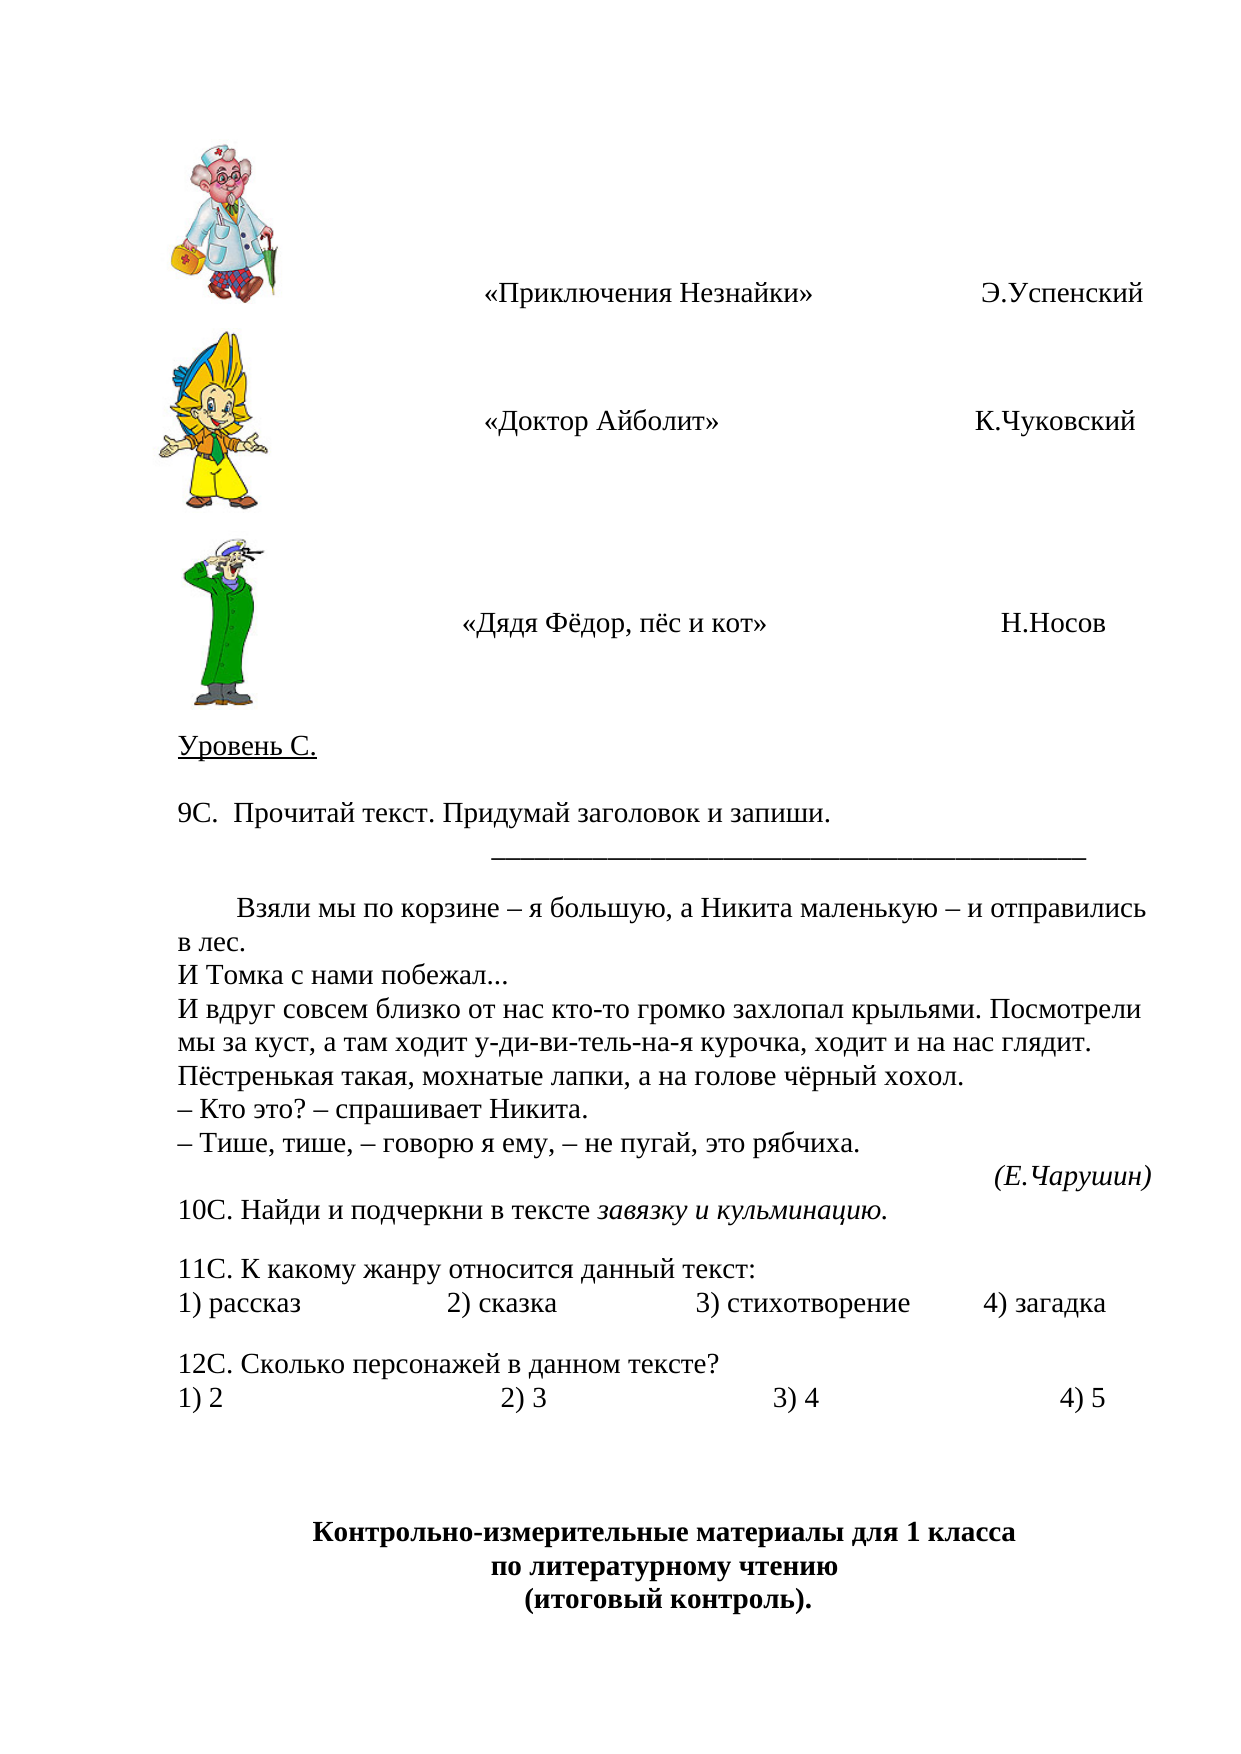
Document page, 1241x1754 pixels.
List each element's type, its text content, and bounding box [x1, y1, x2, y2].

text Уровень С. [177, 728, 1152, 761]
text Взяли мы по корзине – я большую, а Никита маленькую – и отправились в лес. И Томка с нами побежал... И вдруг совсем близко от нас кто-то громко захлопал крыльями. Посмотрели мы за куст, а там ходит у-ди-ви-тель-на-я курочка, ходит и на нас глядит. Пёстренькая такая, мохнатые лапки, а на голове чёрный хохол. – Кто это? – спрашивает Никита. – Тише, тише, – говорю я ему, – не пугай, это рябчиха. [177, 890, 1152, 1158]
text Контрольно-измерительные материалы для 1 класса [177, 1514, 1152, 1548]
text 12С. Сколько персонажей в данном тексте? [177, 1347, 1152, 1380]
text по литературному чтению [177, 1548, 1152, 1581]
text (Е.Чарушин) [177, 1158, 1152, 1192]
text 10С. Найди и подчеркни в тексте завязку и кульминацию. [177, 1192, 1152, 1226]
picture [158, 139, 291, 304]
text «Приключения Незнайки» Э.Успенский [177, 275, 1152, 308]
text «Доктор Айболит» К.Чуковский [291, 403, 1152, 437]
text 9С. Прочитай текст. Придумай заголовок и запиши. [177, 795, 1152, 828]
text 11С. К какому жанру относится данный текст: [177, 1251, 1152, 1285]
text 1) 2 2) 3 3) 4 4) 5 [177, 1380, 1152, 1414]
text 1) рассказ 2) сказка 3) стихотворение 4) загадка [177, 1285, 1152, 1318]
text «Дядя Фёдор, пёс и кот» Н.Носов [322, 605, 1152, 638]
text (итоговый контроль). [177, 1581, 1152, 1615]
text _________________________________________ [215, 828, 1152, 864]
picture [143, 328, 291, 513]
picture [143, 530, 322, 710]
